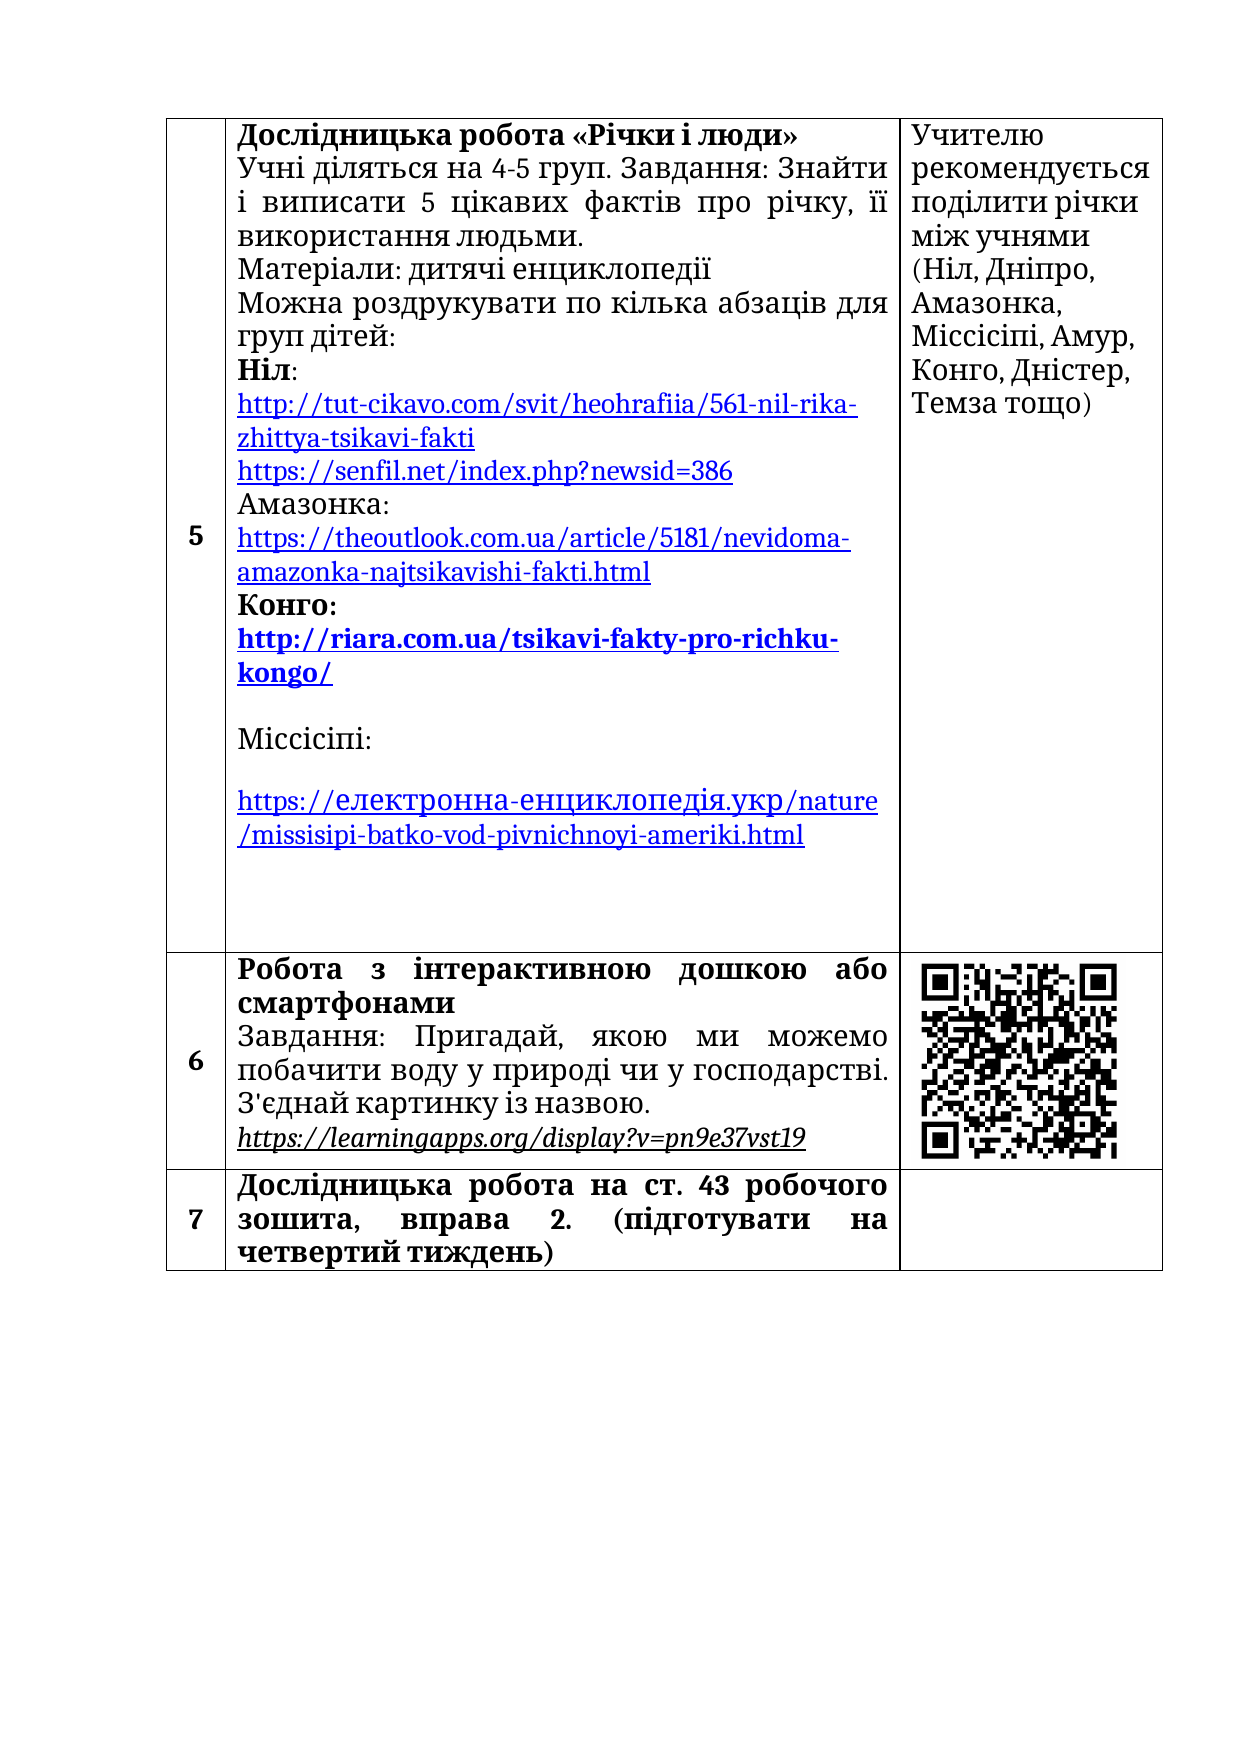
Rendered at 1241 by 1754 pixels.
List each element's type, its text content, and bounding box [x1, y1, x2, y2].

table_cell Дослідницька робота «Річки і люди» Учні діляться на 4-5 груп. Завдання: Знайти і виписати 5 цікавих фактів про річку, її використання людьми. Матеріали: дитячі енциклопедії Можна роздрукувати по кілька абзаців для груп дітей: Ніл: http://tut-cikavo.com/svit/heohrafiia/561-nil-rika-zhittya-tsikavi-fakti https://senfil.net/index.php?newsid=386 Амазонка: https://theoutlook.com.ua/article/5181/nevidoma-amazonka-najtsikavishi-fakti.html Конго: http://riara.com.ua/tsikavi-fakty-pro-richku-kongo/ Міссісіпі: https://електронна-енциклопедія.укр/nature/missisipi-batko-vod-pivnichnoyi-ameriki.html [226, 119, 899, 952]
picture [911, 953, 1127, 1169]
table_cell Учителю рекомендується поділити річки між учнями (Ніл, Дніпро, Амазонка, Міссісіпі, Амур, Конго, Дністер, Темза тощо) [901, 119, 1162, 952]
table_cell 5 [167, 119, 225, 952]
table_cell 7 [167, 1170, 225, 1270]
table_cell [901, 953, 911, 1168]
table_cell Дослідницька робота на ст. 43 робочого зошита, вправа 2. (підготувати на четвертий тиждень) [226, 1170, 899, 1270]
table_cell [1127, 953, 1162, 1168]
table_cell 6 [167, 953, 225, 1168]
table_cell [901, 1170, 1162, 1270]
table_cell Робота з інтерактивною дошкою або смартфонами Завдання: Пригадай, якою ми можемо побачити воду у природі чи у господарстві. З'єднай картинку із назвою. https://learningapps.org/display?v=pn9e37vst19 [226, 953, 899, 1168]
